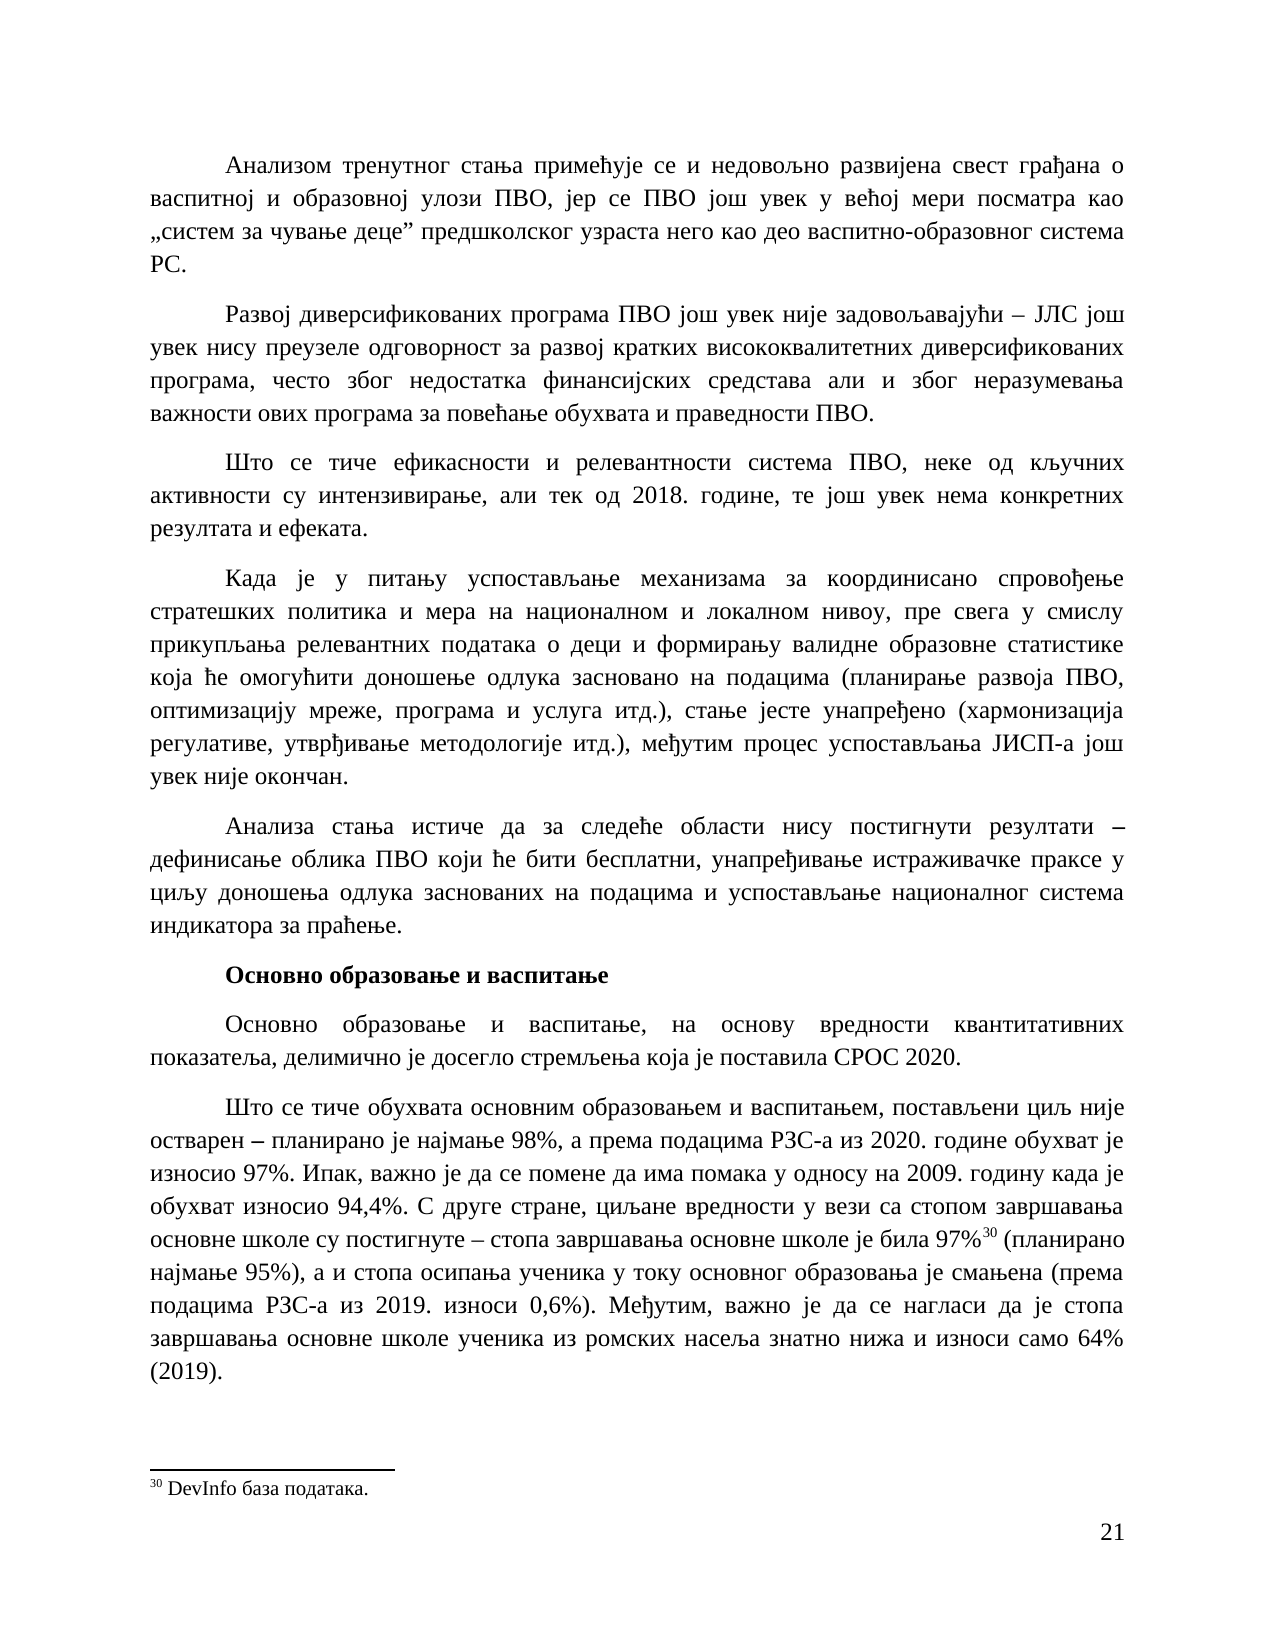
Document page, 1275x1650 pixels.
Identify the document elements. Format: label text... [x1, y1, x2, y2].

text Основно образовање и васпитање [150, 960, 1125, 988]
text Анализа стања истиче да за следеће области нису постигнути резултати – дефинисање облика ПВО који ће бити бесплатни, унапређивање истраживачке праксе у циљу доношења одлука заснованих на подацима и успостављање националног система индикатора за праћење. [150, 811, 1125, 939]
text Развој диверсификованих програма ПВО још увек није задовољавајући – ЈЛС још увек нису преузеле одговорност за развој кратких висококвалитетних диверсификованих програма, често због недостатка финансијских средстава али и због неразумевања важности ових програма за повећање обухвата и праведности ПВО. [150, 299, 1125, 427]
text Што се тиче обухвата основним образовањем и васпитањем, постављени циљ није остварен – планирано је најмање 98%, а према подацима РЗС-а из 2020. године обухват је износио 97%. Ипак, важно је да се помене да има помака у односу на 2009. годину када је обухват износио 94,4%. С друге стране, циљане вредности у вези са стопом завршавања основне школе су постигнуте – стопа завршавања основне школе је била 97% (планирано најмање 95%), а и стопа осипања ученика у току основног образовања је смањена (према подацима РЗС-а из 2019. износи 0,6%). Међутим, важно је да се нагласи да је стопа завршавања основне школе ученика из ромских насеља знатно нижа и износи само 64% (2019). [150, 1092, 1125, 1385]
text Основно образовање и васпитање, на основу вредности квантитативних показатеља, делимично је досегло стремљења која је поставила СРОС 2020. [150, 1009, 1125, 1071]
text Анализом тренутног стања примећује се и недовољно развијена свест грађана о васпитној и образовној улози ПВО, јер се ПВО још увек у већој мери посматра као „систем за чување деце” предшколског узраста него као део васпитно-образовног система РС. [150, 150, 1125, 278]
text Када је у питању успостављање механизама за координисано спровођење стратешких политика и мера на националном и локалном нивоу, пре свега у смислу прикупљања релевантних података о деци и формирању валидне образовне статистике која ће омогућити доношење одлука засновано на подацима (планирање развоја ПВО, оптимизацију мреже, програма и услуга итд.), стање јесте унапређено (хармонизација регулативе, утврђивање методологије итд.), међутим процес успостављања ЈИСП-а још увек није окончан. [150, 563, 1125, 790]
text Што се тиче ефикасности и релевантности система ПВО, неке од кључних активности су интензивирање, али тек од 2018. године, те још увек нема конкретних резултата и ефеката. [150, 447, 1125, 542]
